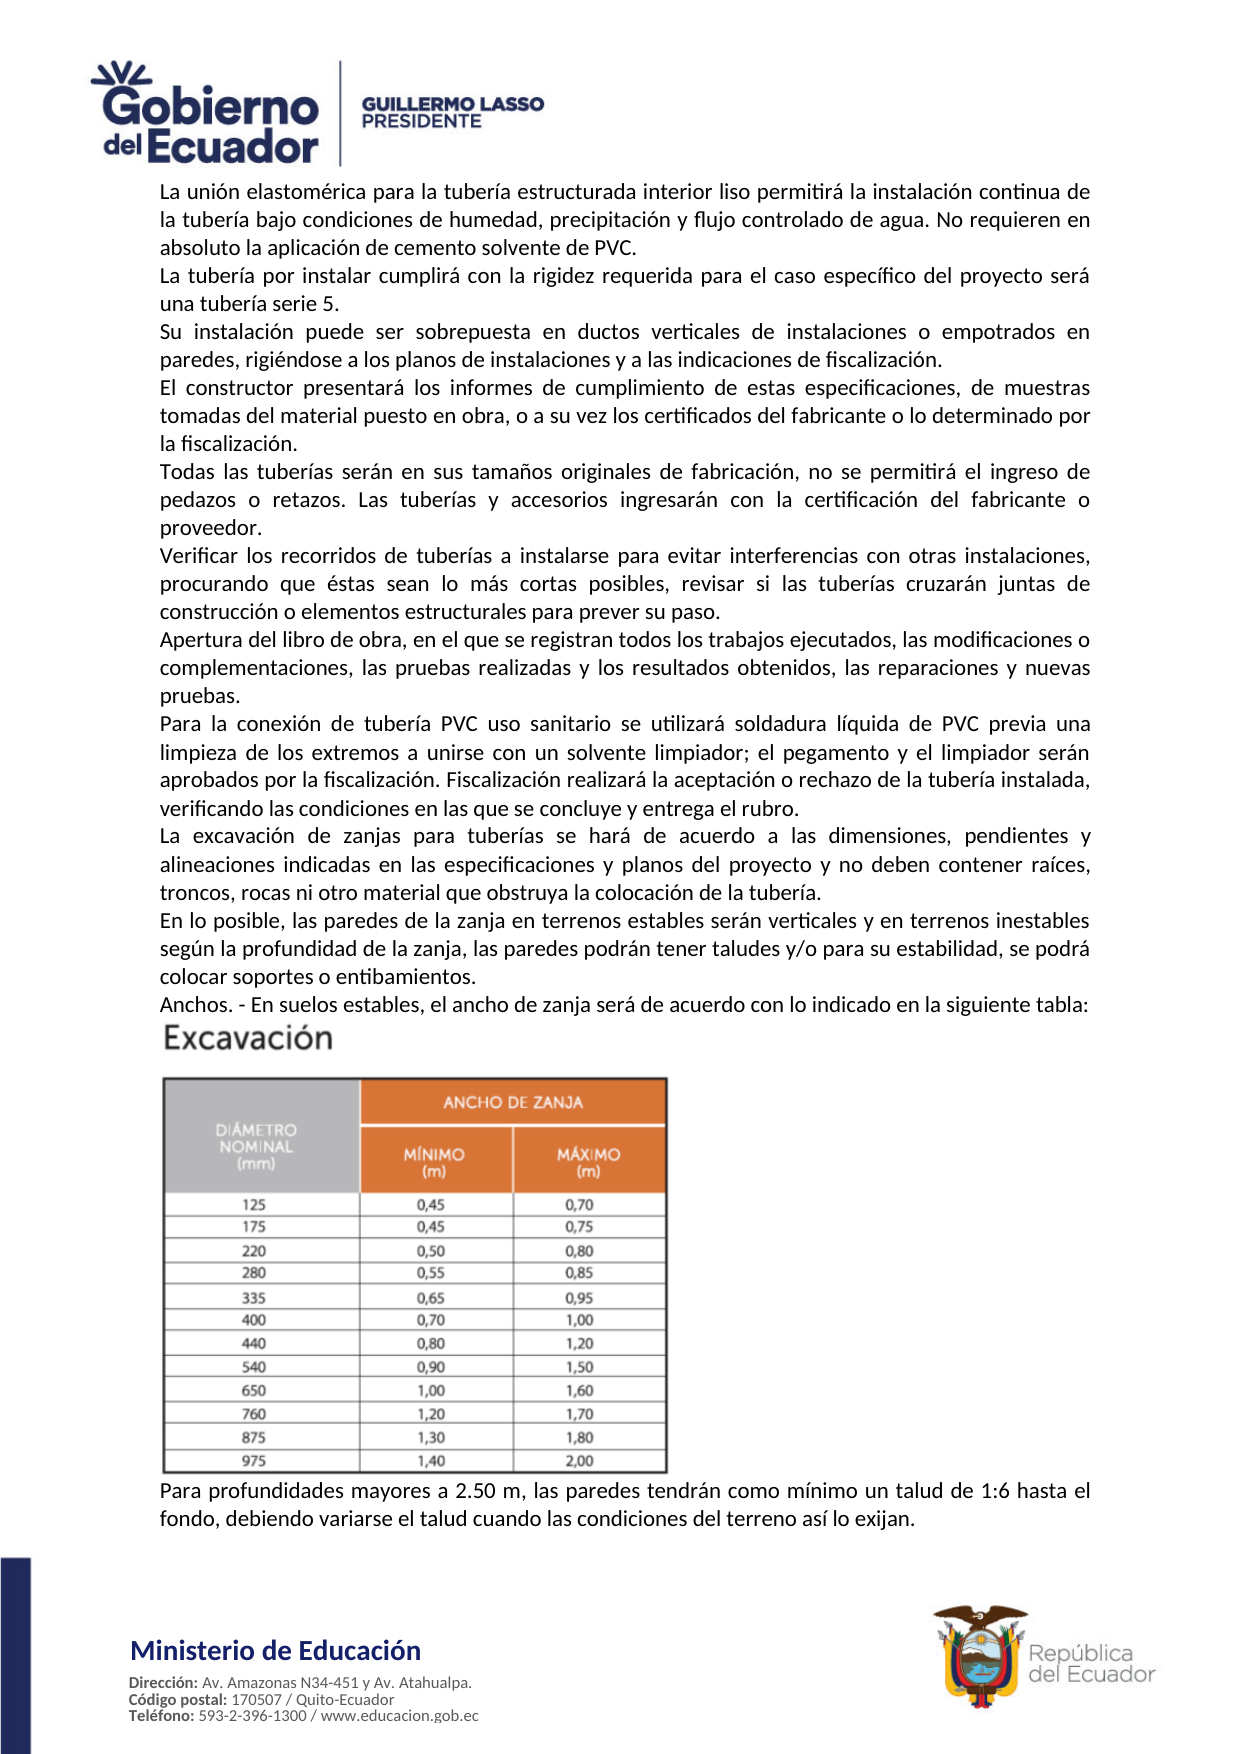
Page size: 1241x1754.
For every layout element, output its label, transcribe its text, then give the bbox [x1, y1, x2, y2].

text Verificar los recorridos de tuberías a instalarse para evitar interferencias con otras instalaciones, procurando que éstas sean lo más cortas posibles, revisar si las tuberías cruzarán juntas de construcción o elementos estructurales para prever su paso. [159, 541, 1092, 626]
text La excavación de zanjas para tuberías se hará de acuerdo a las dimensiones, pendientes y alineaciones indicadas en las especificaciones y planos del proyecto y no deben contener raíces, troncos, rocas ni otro material que obstruya la colocación de la tubería. [159, 822, 1092, 906]
text Para la conexión de tubería PVC uso sanitario se utilizará soldadura líquida de PVC previa una limpieza de los extremos a unirse con un solvente limpiador; el pegamento y el limpiador serán aprobados por la fiscalización. Fiscalización realizará la aceptación o rechazo de la tubería instalada, verificando las condiciones en las que se concluye y entrega el rubro. [159, 709, 1092, 822]
text La tubería por instalar cumplirá con la rigidez requerida para el caso específico del proyecto será una tubería serie 5. [159, 261, 1092, 317]
text En lo posible, las paredes de la zanja en terrenos estables serán verticales y en terrenos inestables según la profundidad de la zanja, las paredes podrán tener taludes y/o para su estabilidad, se podrá colocar soportes o entibamientos. [159, 906, 1092, 990]
text Apertura del libro de obra, en el que se registran todos los trabajos ejecutados, las modificaciones o complementaciones, las pruebas realizadas y los resultados obtenidos, las reparaciones y nuevas pruebas. [159, 626, 1092, 709]
text La unión elastomérica para la tubería estructurada interior liso permitirá la instalación continua de la tubería bajo condiciones de humedad, precipitación y flujo controlado de agua. No requieren en absoluto la aplicación de cemento solvente de PVC. [159, 177, 1092, 261]
text Anchos. - En suelos estables, el ancho de zanja será de acuerdo con lo indicado en la siguiente tabla: [159, 990, 1092, 1018]
text Todas las tuberías serán en sus tamaños originales de fabricación, no se permitirá el ingreso de pedazos o retazos. Las tuberías y accesorios ingresarán con la certificación del fabricante o proveedor. [159, 457, 1092, 541]
text Su instalación puede ser sobrepuesta en ductos verticales de instalaciones o empotrados en paredes, rigiéndose a los planos de instalaciones y a las indicaciones de fiscalización. [159, 317, 1092, 373]
text El constructor presentará los informes de cumplimiento de estas especificaciones, de muestras tomadas del material puesto en obra, o a su vez los certificados del fabricante o lo determinado por la fiscalización. [159, 373, 1092, 457]
picture [0, 1, 1241, 1754]
text Para profundidades mayores a 2.50 m, las paredes tendrán como mínimo un talud de 1:6 hasta el fondo, debiendo variarse el talud cuando las condiciones del terreno así lo exijan. [159, 1476, 1092, 1532]
